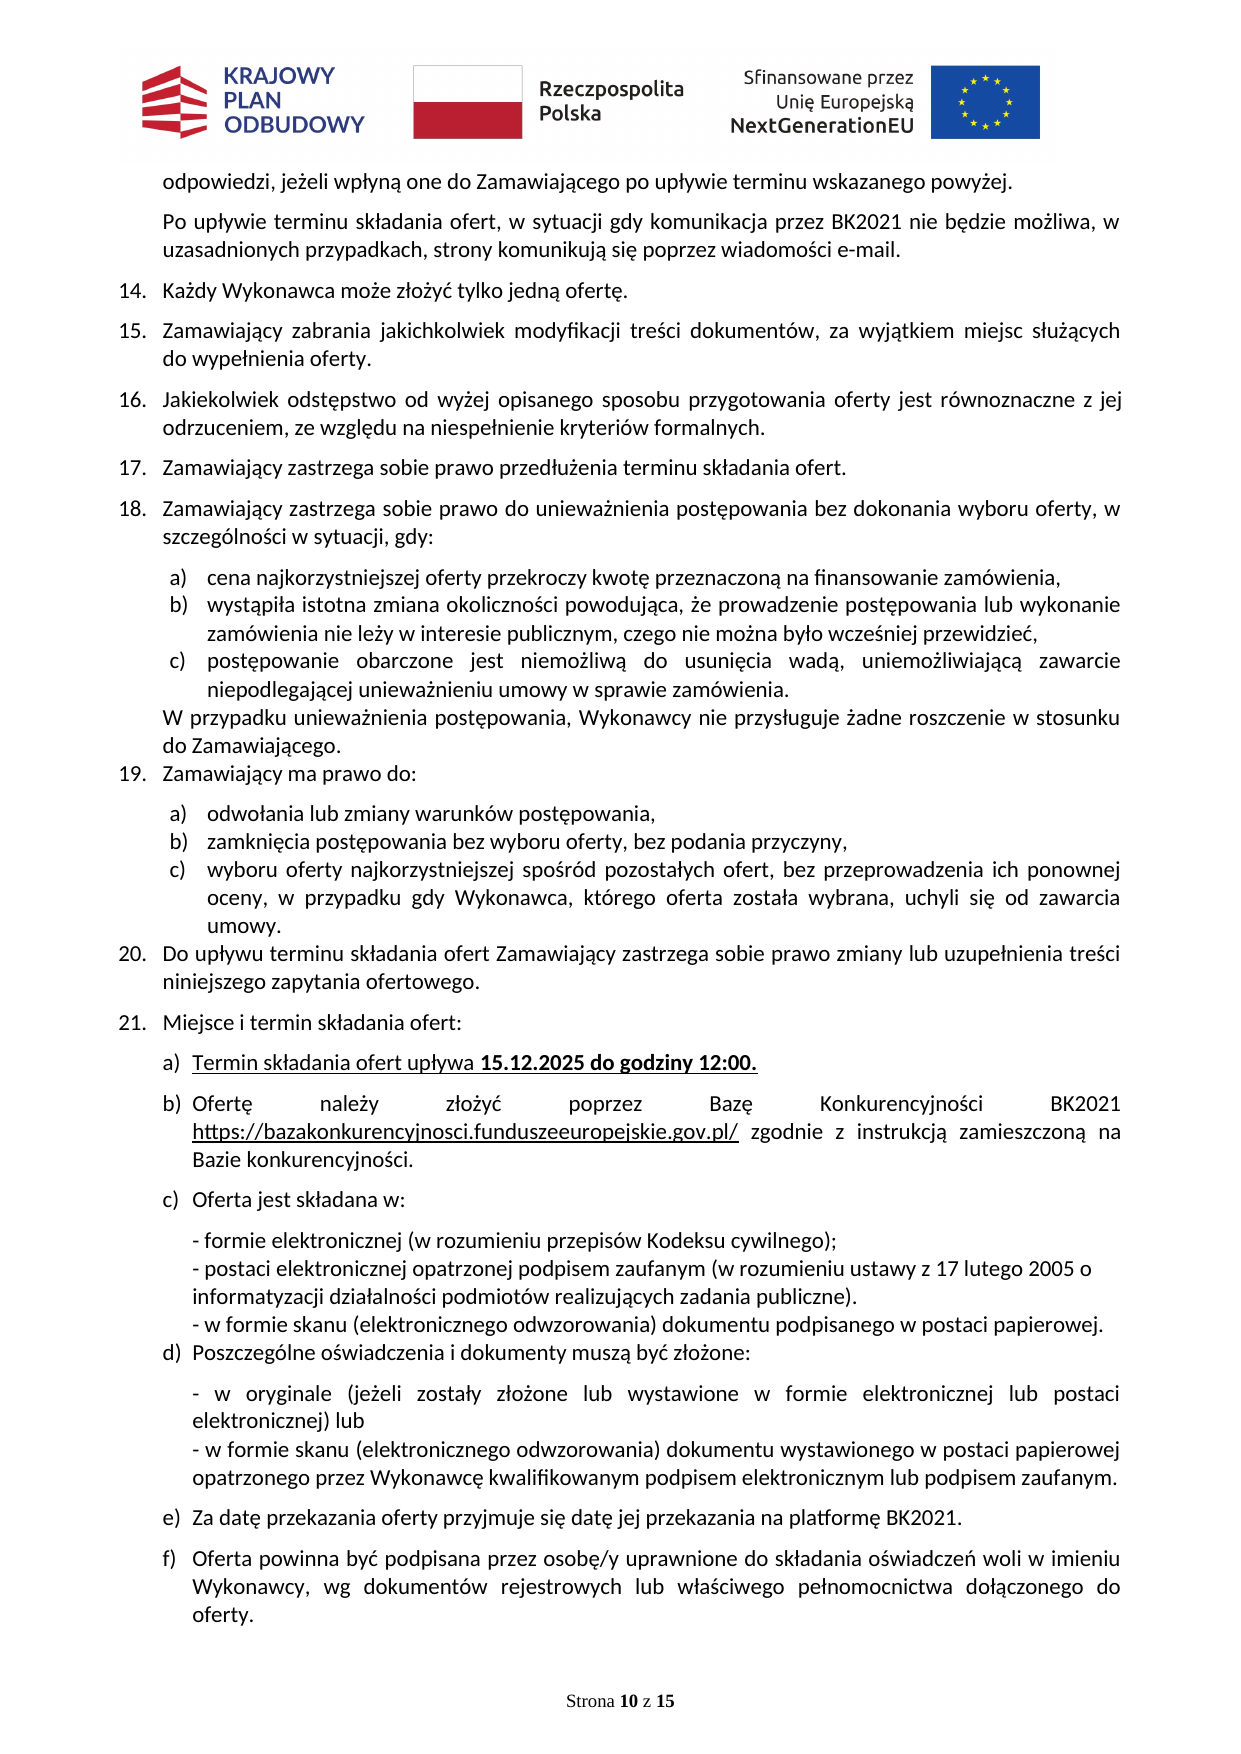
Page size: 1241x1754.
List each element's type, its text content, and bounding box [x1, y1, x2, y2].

list Termin składania ofert upływa 15.12.2025 do godziny 12:00. [162, 1048, 1122, 1076]
list Zamawiający zastrzega sobie prawo przedłużenia terminu składania ofert. [118, 453, 1122, 482]
picture [118, 41, 1064, 163]
list - w formie skanu (elektronicznego odwzorowania) dokumentu wystawionego w postaci papierowej opatrzonego przez Wykonawcę kwalifikowanym podpisem elektronicznym lub podpisem zaufanym. [192, 1435, 1122, 1491]
list odwołania lub zmiany warunków postępowania, [169, 799, 1122, 827]
list Jakiekolwiek odstępstwo od wyżej opisanego sposobu przygotowania oferty jest równoznaczne z jej odrzuceniem, ze względu na niespełnienie kryteriów formalnych. [118, 385, 1122, 441]
list Po upływie terminu składania ofert, w sytuacji gdy komunikacja przez BK2021 nie będzie możliwa, w uzasadnionych przypadkach, strony komunikują się poprzez wiadomości e-mail. [162, 207, 1122, 263]
list Miejsce i termin składania ofert: [118, 1008, 1122, 1036]
list - formie elektronicznej (w rozumieniu przepisów Kodeksu cywilnego); [192, 1226, 1122, 1254]
list wystąpiła istotna zmiana okoliczności powodująca, że prowadzenie postępowania lub wykonanie zamówienia nie leży w interesie publicznym, czego nie można było wcześniej przewidzieć, [169, 591, 1122, 647]
list postępowanie obarczone jest niemożliwą do usunięcia wadą, uniemożliwiającą zawarcie niepodlegającej unieważnieniu umowy w sprawie zamówienia. [169, 647, 1122, 703]
list - w formie skanu (elektronicznego odwzorowania) dokumentu podpisanego w postaci papierowej. [192, 1310, 1122, 1338]
list Oferta jest składana w: [162, 1186, 1122, 1213]
list - postaci elektronicznej opatrzonej podpisem zaufanym (w rozumieniu ustawy z 17 lutego 2005 o informatyzacji działalności podmiotów realizujących zadania publiczne). [192, 1254, 1122, 1310]
list wyboru oferty najkorzystniejszej spośród pozostałych ofert, bez przeprowadzenia ich ponownej oceny, w przypadku gdy Wykonawca, którego oferta została wybrana, uchyli się od zawarcia umowy. [169, 855, 1122, 939]
list Zamawiający zastrzega sobie prawo do unieważnienia postępowania bez dokonania wyboru oferty, w szczególności w sytuacji, gdy: [118, 494, 1122, 550]
list Do upływu terminu składania ofert Zamawiający zastrzega sobie prawo zmiany lub uzupełnienia treści niniejszego zapytania ofertowego. [118, 939, 1122, 995]
list cena najkorzystniejszej oferty przekroczy kwotę przeznaczoną na finansowanie zamówienia, [169, 563, 1122, 591]
list Ofertę należy złożyć poprzez Bazę Konkurencyjności BK2021 https://bazakonkurencyjnosci.funduszeeuropejskie.gov.pl/ zgodnie z instrukcją zamieszczoną na Bazie konkurencyjności. [162, 1089, 1122, 1173]
list zamknięcia postępowania bez wyboru oferty, bez podania przyczyny, [169, 827, 1122, 855]
list Zamawiający ma prawo do: [118, 759, 1122, 787]
list Każdy Wykonawca może złożyć tylko jedną ofertę. [118, 276, 1122, 304]
list Zamawiający zabrania jakichkolwiek modyfikacji treści dokumentów, za wyjątkiem miejsc służących do wypełnienia oferty. [118, 316, 1122, 372]
list Poszczególne oświadczenia i dokumenty muszą być złożone: [162, 1338, 1122, 1366]
list - w oryginale (jeżeli zostały złożone lub wystawione w formie elektronicznej lub postaci elektronicznej) lub [192, 1379, 1122, 1435]
list Oferta powinna być podpisana przez osobę/y uprawnione do składania oświadczeń woli w imieniu Wykonawcy, wg dokumentów rejestrowych lub właściwego pełnomocnictwa dołączonego do oferty. [162, 1544, 1122, 1628]
list Za datę przekazania oferty przyjmuje się datę jej przekazania na platformę BK2021. [162, 1503, 1122, 1531]
list W przypadku unieważnienia postępowania, Wykonawcy nie przysługuje żadne roszczenie w stosunku do Zamawiającego. [162, 703, 1122, 759]
